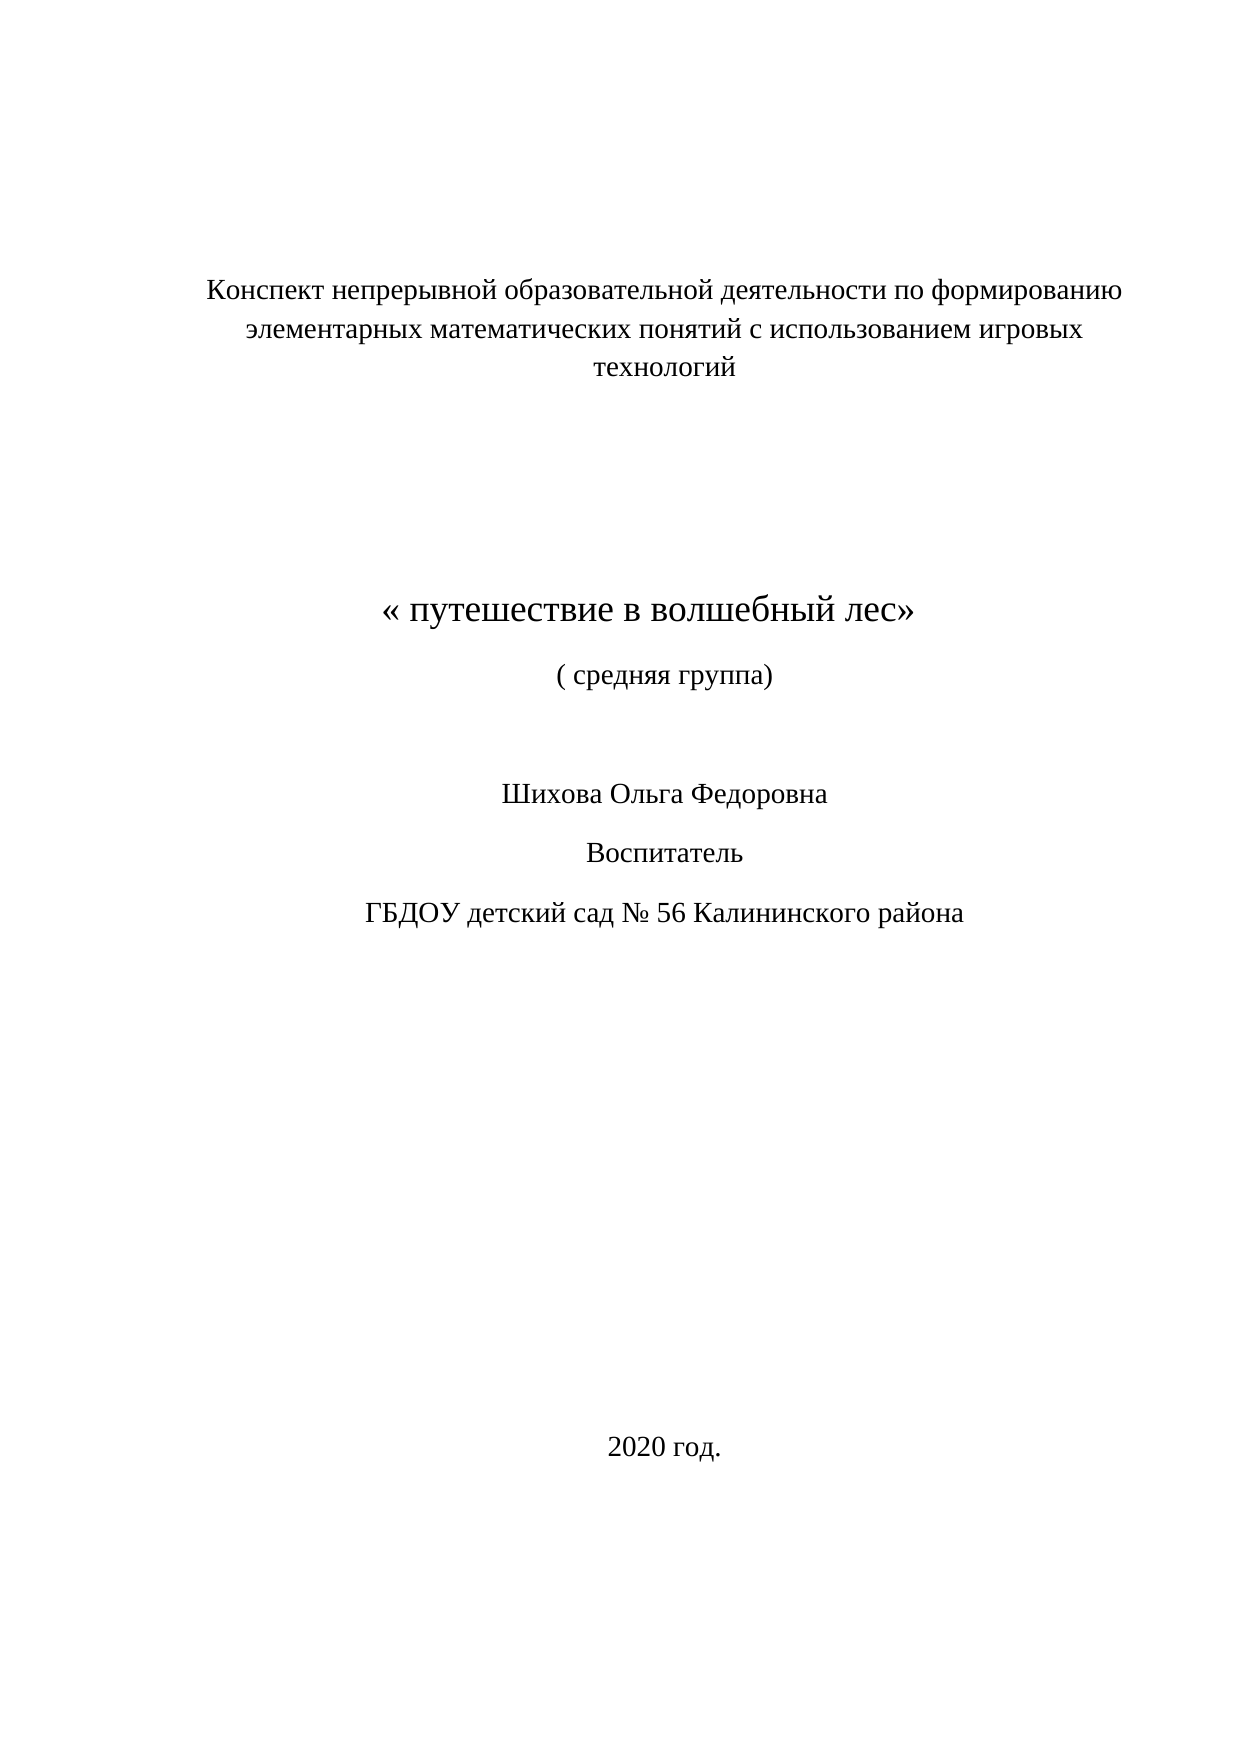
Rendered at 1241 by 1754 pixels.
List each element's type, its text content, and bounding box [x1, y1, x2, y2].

text Воспитатель [177, 835, 1152, 869]
text Конспект непрерывной образовательной деятельности по формированию элементарных математических понятий с использованием игровых технологий [177, 118, 1152, 383]
text Шихова Ольга Федоровна [177, 776, 1152, 809]
text ( средняя группа) [177, 657, 1152, 691]
text 2020 год. [177, 1429, 1152, 1463]
text ГБДОУ детский сад № 56 Калининского района [177, 895, 1152, 928]
text « путешествие в волшебный лес» [177, 587, 1152, 630]
